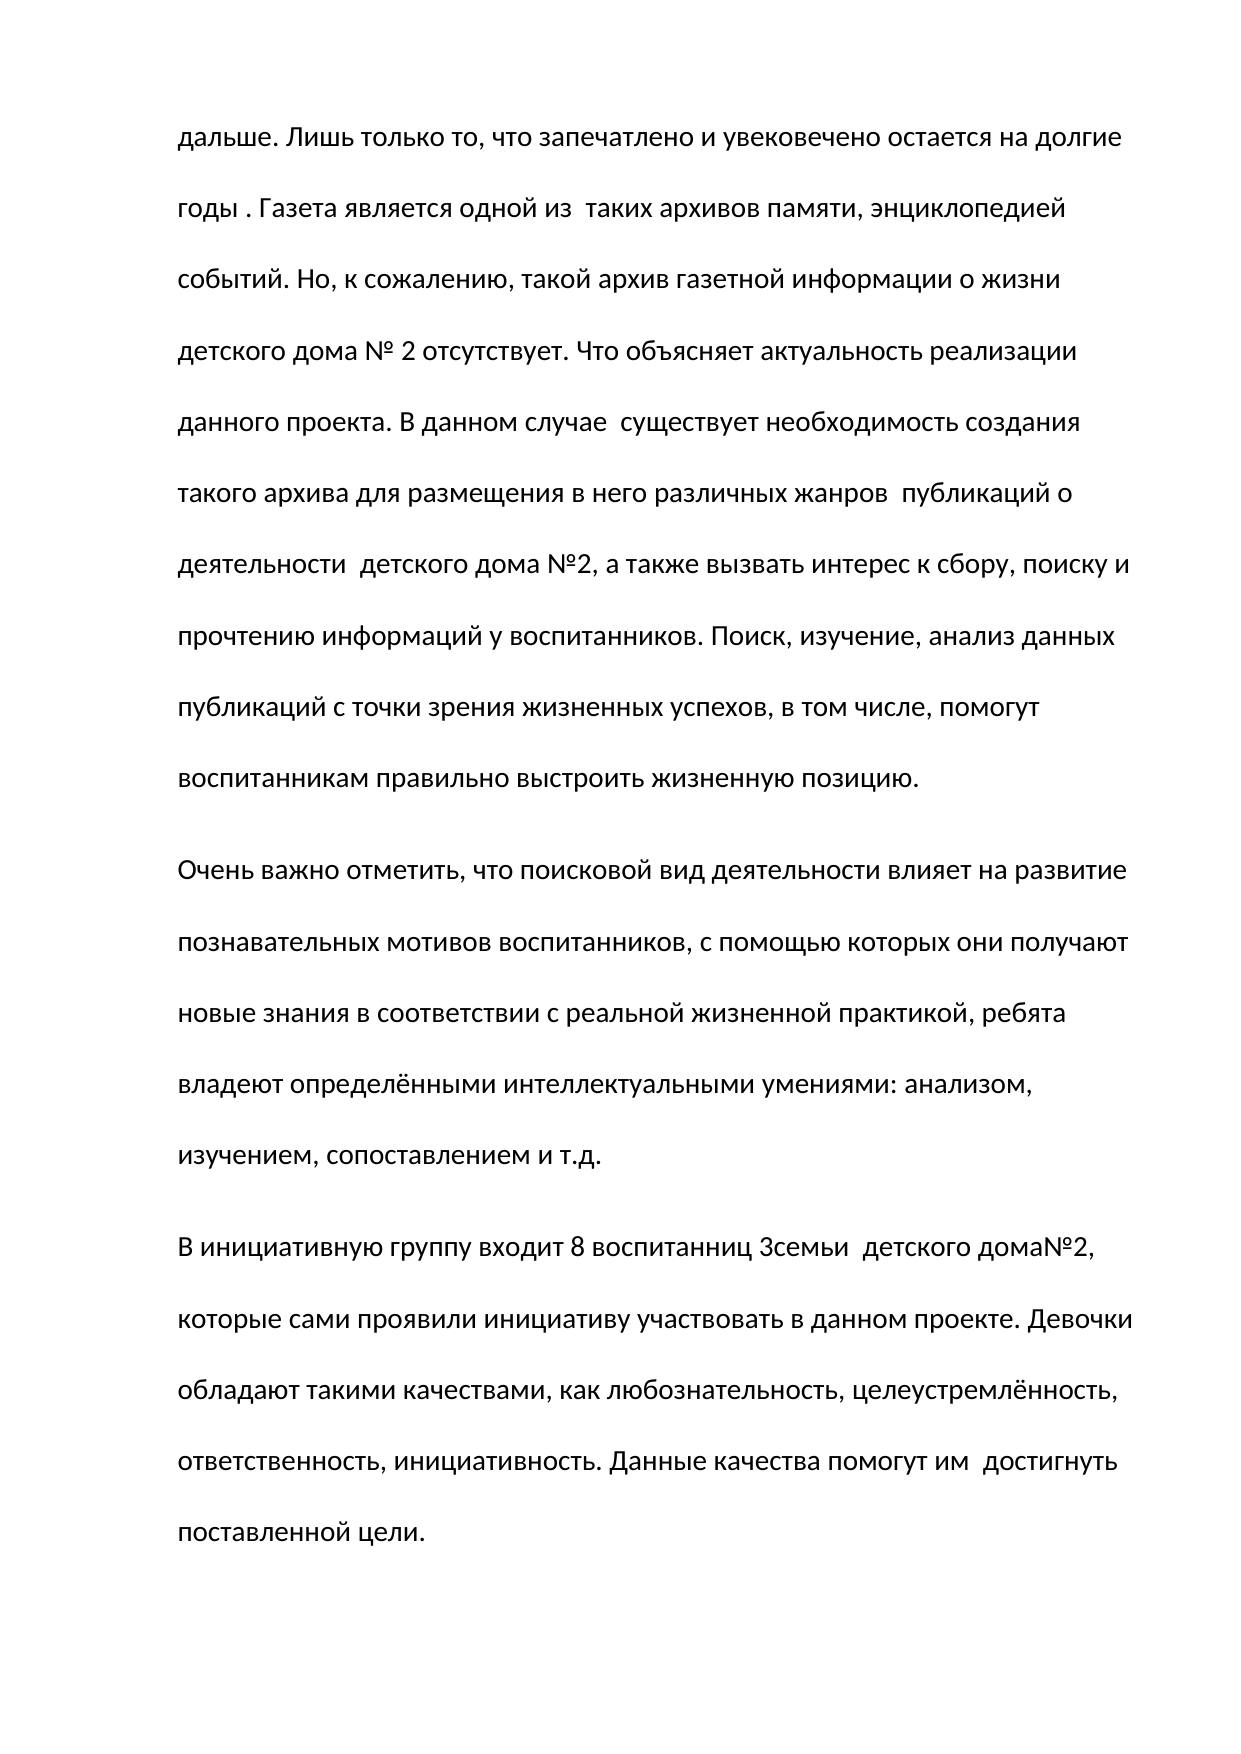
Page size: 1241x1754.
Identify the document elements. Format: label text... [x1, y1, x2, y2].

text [177, 118, 1152, 795]
text Очень важно отметить, что поисковой вид деятельности влияет на развитие познавательных мотивов воспитанников, с помощью которых они получают новые знания в соответствии с реальной жизненной практикой, ребята владеют определёнными интеллектуальными умениями: анализом, изучением, сопоставлением и т.д. [177, 851, 1152, 1172]
text В инициативную группу входит 8 воспитанниц 3семьи детского дома№2, которые сами проявили инициативу участвовать в данном проекте. Девочки обладают такими качествами, как любознательность, целеустремлённость, ответственность, инициативность. Данные качества помогут им достигнуть поставленной цели. [177, 1228, 1152, 1549]
